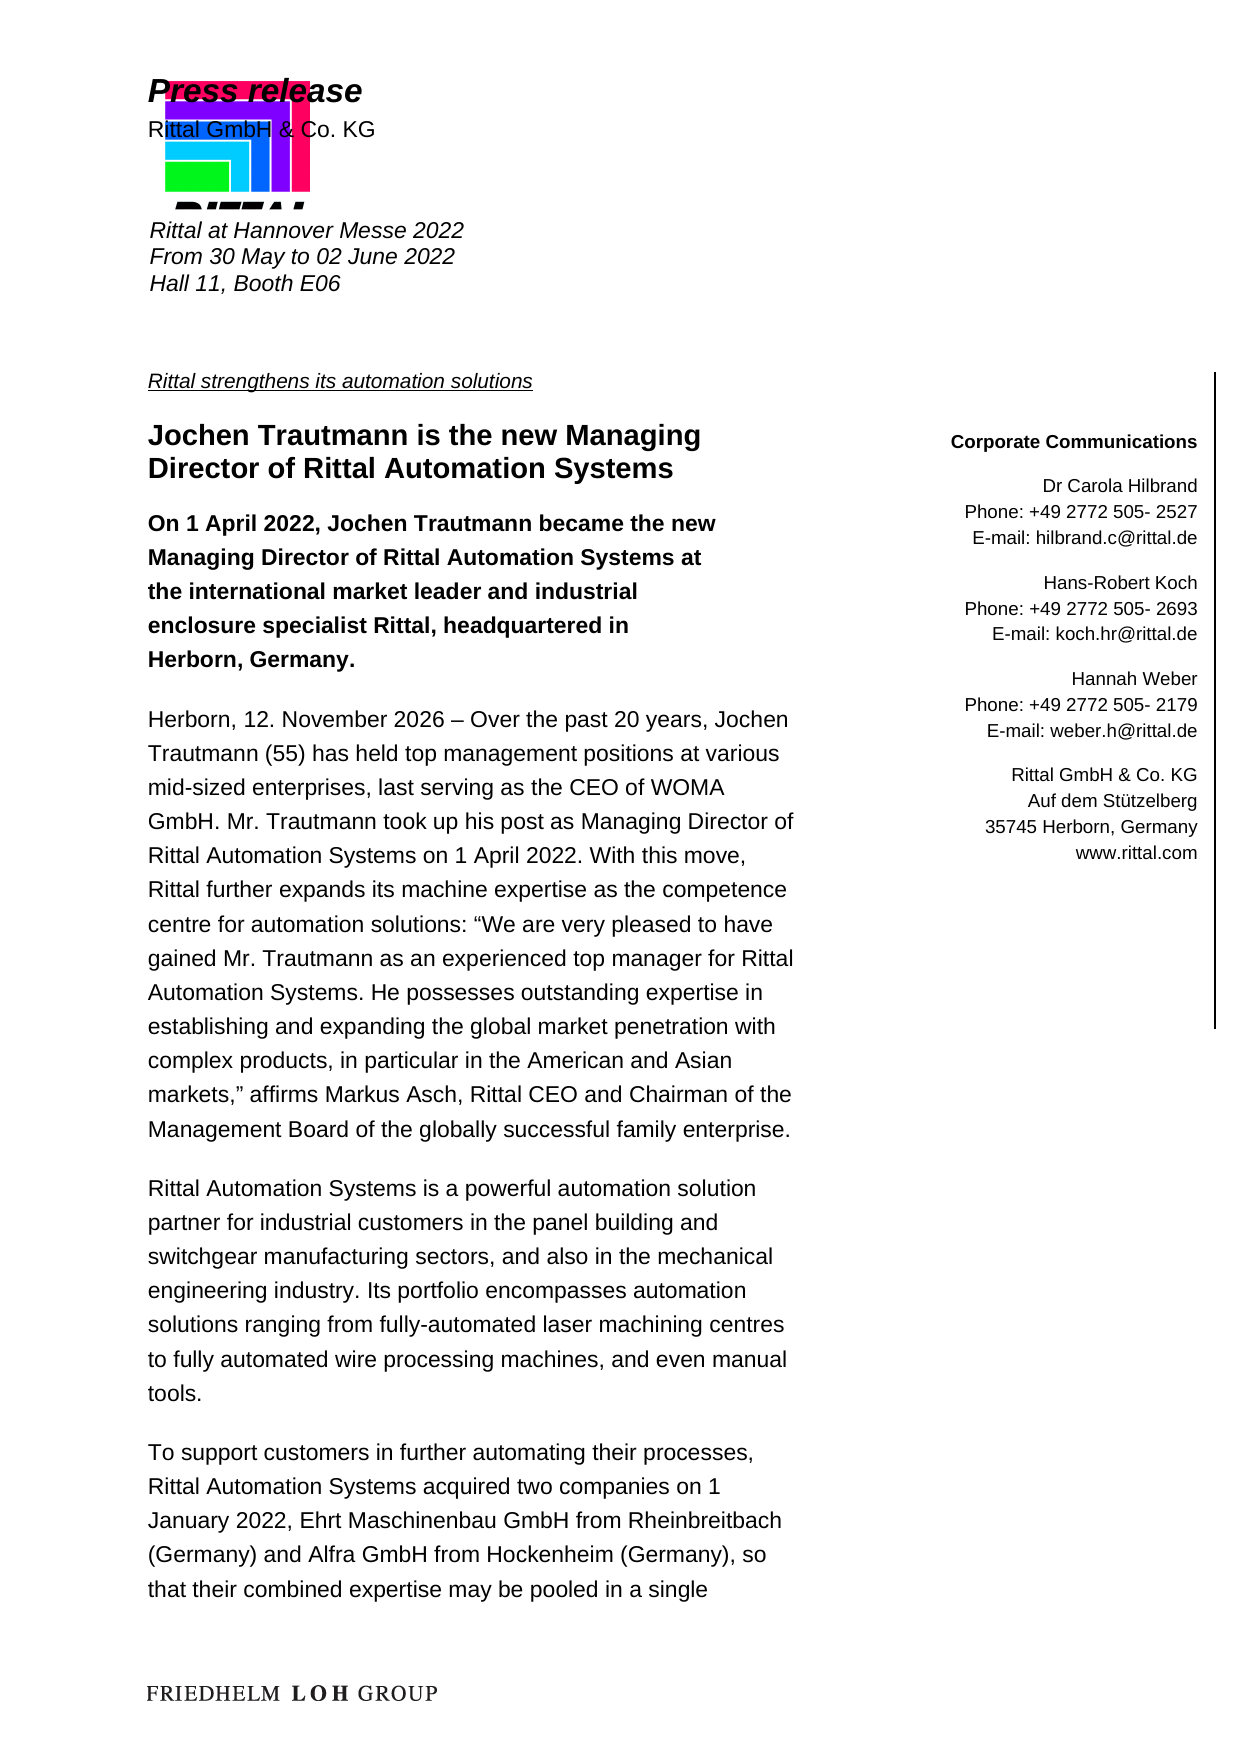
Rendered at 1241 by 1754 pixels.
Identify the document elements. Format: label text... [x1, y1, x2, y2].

text Herborn, 20. May 2022 – Over the past 20 years, Jochen Trautmann (55) has held top management positions at various mid-sized enterprises, last serving as the CEO of WOMA GmbH. Mr. Trautmann took up his post as Managing Director of Rittal Automation Systems on 1 April 2022. With this move, Rittal further expands its machine expertise as the competence centre for automation solutions: “We are very pleased to have gained Mr. Trautmann as an experienced top manager for Rittal Automation Systems. He possesses outstanding expertise in establishing and expanding the global market penetration with complex products, in particular in the American and Asian markets,” affirms Markus Asch, Rittal CEO and Chairman of the Management Board of the globally successful family enterprise. [148, 706, 797, 1142]
text On 1 April 2022, Jochen Trautmann became the new Managing Director of Rittal Automation Systems at the international market leader and industrial enclosure specialist Rittal, headquartered in Herborn, Germany. [148, 510, 729, 673]
picture [303, 123, 313, 135]
text Rittal strengthens its automation solutions [148, 369, 768, 393]
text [148, 1439, 783, 1602]
text Rittal Automation Systems is a powerful automation solution partner for industrial customers in the panel building and switchgear manufacturing sectors, and also in the mechanical engineering industry. Its portfolio encompasses automation solutions ranging from fully-automated laser machining centres to fully automated wire processing machines, and even manual tools. [148, 1175, 797, 1406]
picture [162, 78, 313, 209]
text Jochen Trautmann is the new Managing Director of Rittal Automation Systems [148, 418, 709, 485]
picture [147, 1685, 437, 1701]
